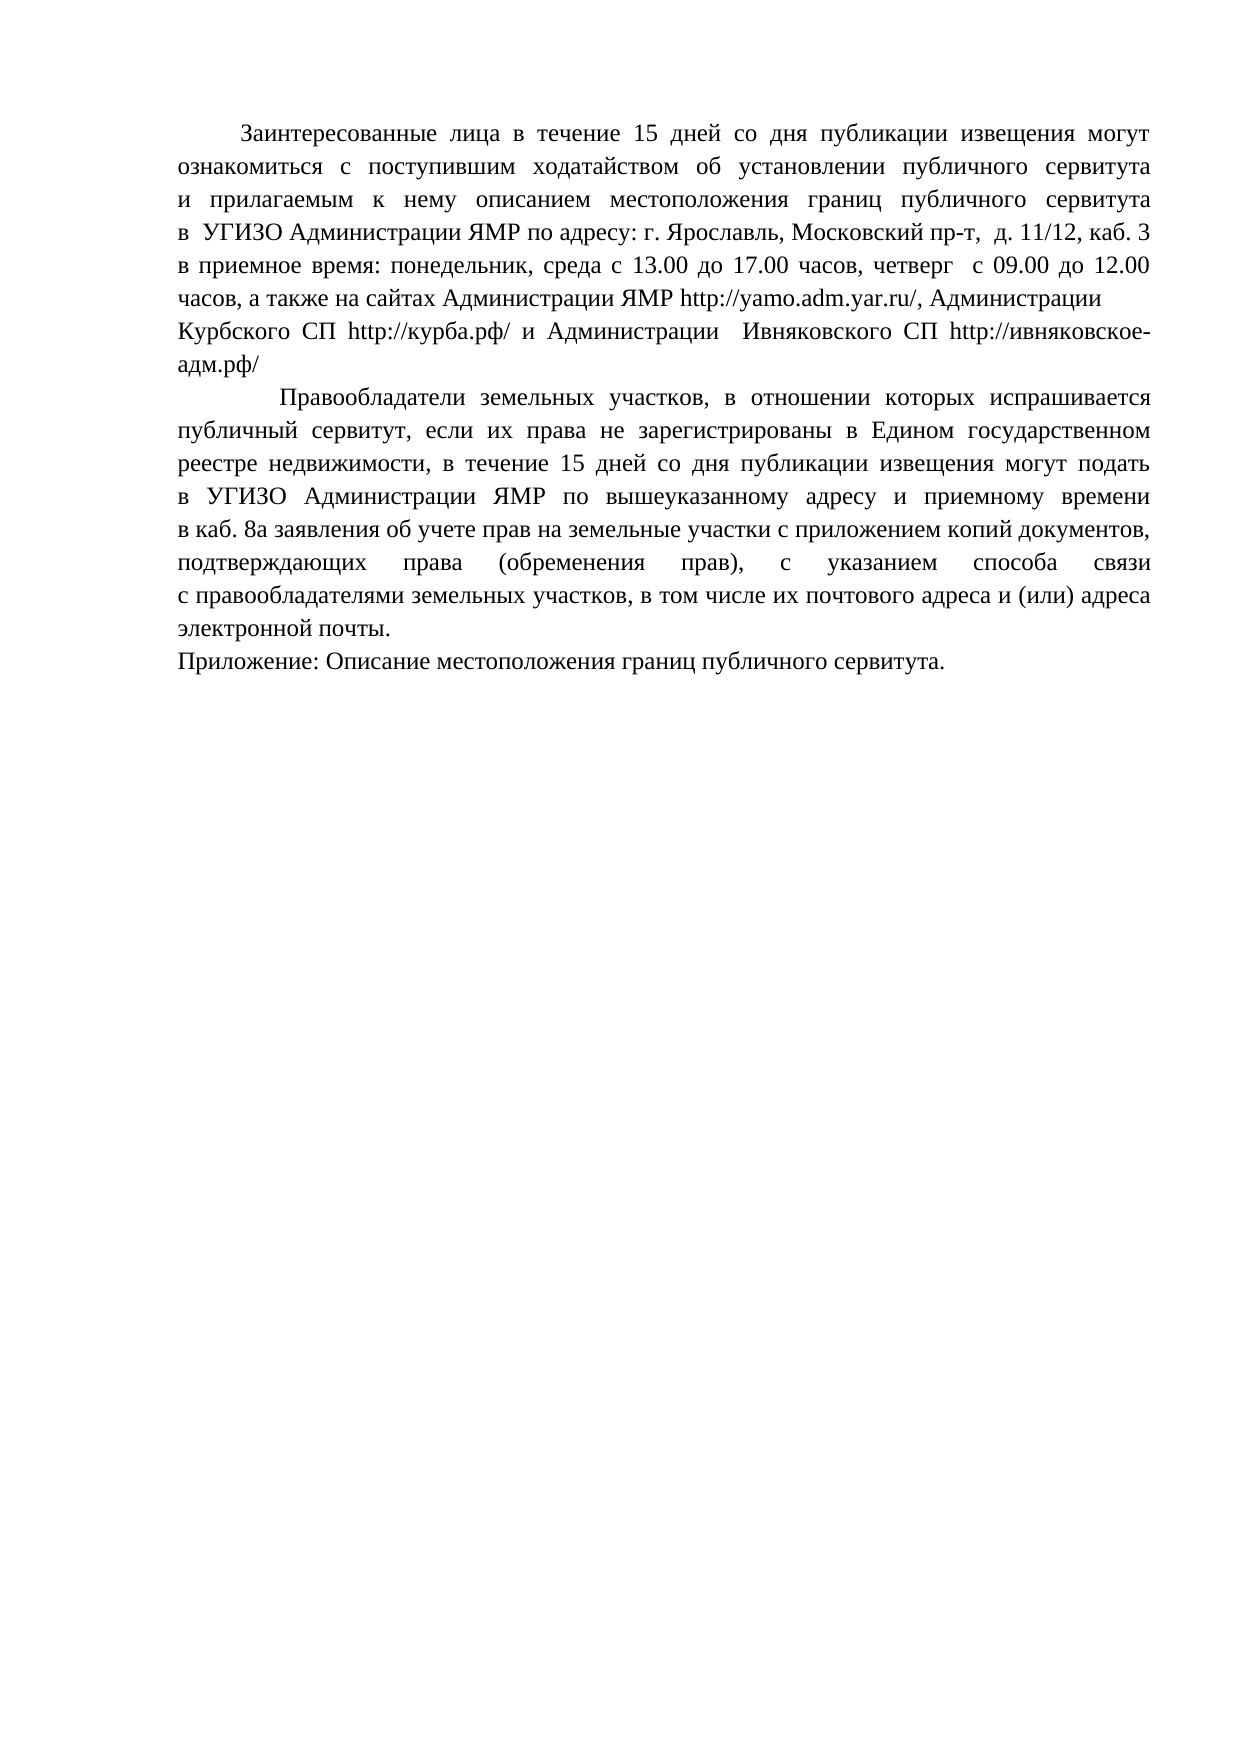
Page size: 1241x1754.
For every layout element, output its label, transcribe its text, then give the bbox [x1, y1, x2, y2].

text Правообладатели земельных участков, в отношении которых испрашивается публичный сервитут, если их права не зарегистрированы в Едином государственном реестре недвижимости, в течение 15 дней со дня публикации извещения могут подать в УГИЗО Администрации ЯМР по вышеуказанному адресу и приемному времени в каб. 8а заявления об учете прав на земельные участки с приложением копий документов, подтверждающих права (обременения прав), с указанием способа связи с правообладателями земельных участков, в том числе их почтового адреса и (или) адреса электронной почты. [177, 382, 1152, 642]
text Курбского СП http://курба.рф/ и Администрации Ивняковского СП http://ивняковское-адм.рф/ [177, 316, 1152, 378]
text Приложение: Описание местоположения границ публичного сервитута. [177, 646, 1152, 675]
text Заинтересованные лица в течение 15 дней со дня публикации извещения могут ознакомиться с поступившим ходатайством об установлении публичного сервитута и прилагаемым к нему описанием местоположения границ публичного сервитута в УГИЗО Администрации ЯМР по адресу: г. Ярославль, Московский пр-т, д. 11/12, каб. 3 в приемное время: понедельник, среда с 13.00 до 17.00 часов, четверг с 09.00 до 12.00 часов, а также на сайтах Администрации ЯМР http://yamo.adm.yar.ru/, Администрации [177, 118, 1152, 312]
